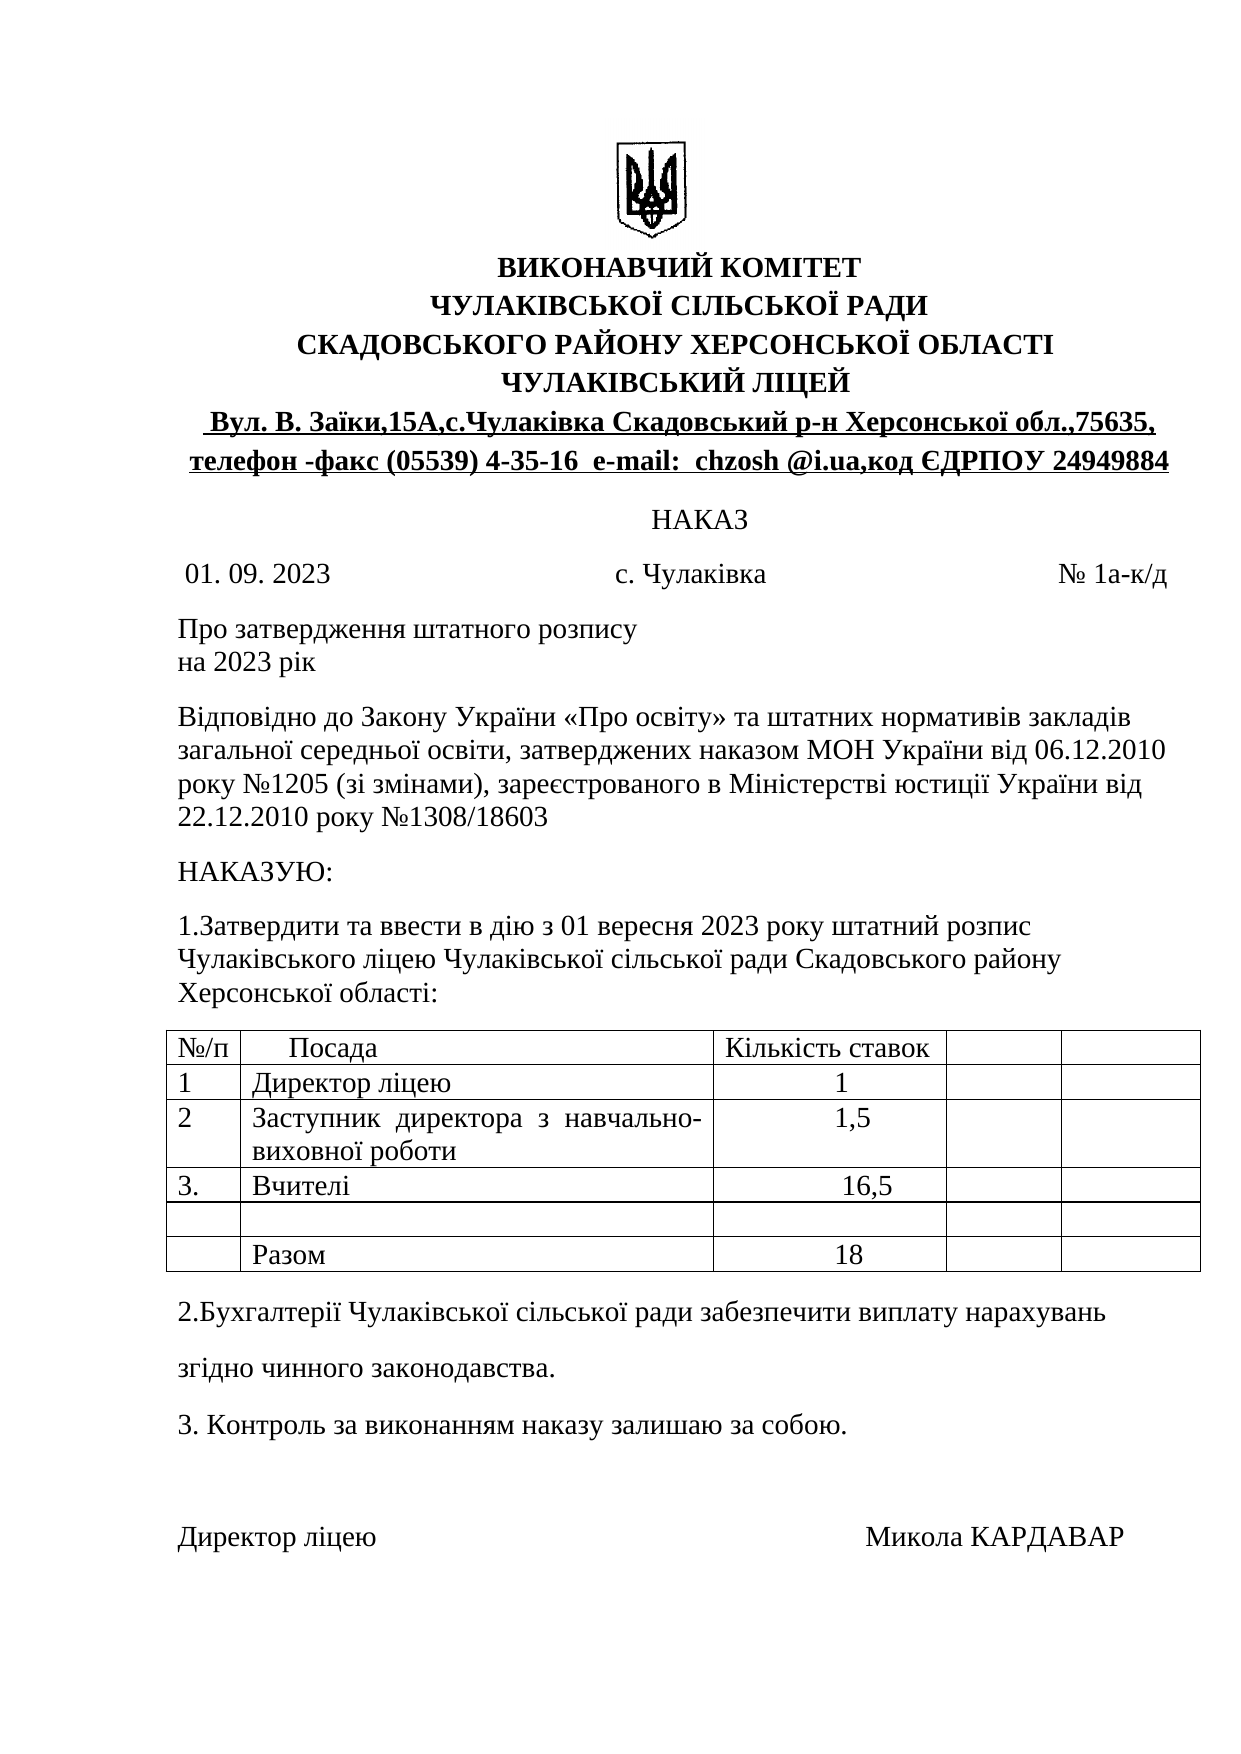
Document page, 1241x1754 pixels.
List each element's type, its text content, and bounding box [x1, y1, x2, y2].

table_cell 1 [714, 1065, 946, 1099]
table_cell [947, 1237, 1061, 1271]
text НАКАЗ [177, 502, 1181, 536]
table_cell [714, 1203, 946, 1236]
table_cell 2 [167, 1100, 240, 1167]
table_header Кількість ставок [714, 1031, 946, 1064]
table_cell [1062, 1168, 1200, 1201]
table_cell [1062, 1203, 1200, 1236]
table_header Посада [241, 1031, 713, 1064]
text Директор ліцею Микола КАРДАВАР [177, 1497, 1166, 1553]
table_header [947, 1031, 1061, 1064]
table_cell Директор ліцею [241, 1065, 713, 1099]
table_cell [947, 1168, 1061, 1201]
table_cell 1,5 [714, 1100, 946, 1167]
table_header №/п [167, 1031, 240, 1064]
text 01. 09. 2023 с. Чулаківка № 1а-к/д [177, 556, 1181, 590]
text 2.Бухгалтерії Чулаківської сільської ради забезпечити виплату нарахувань згідно чинного законодавства. 3. Контроль за виконанням наказу залишаю за собою. [177, 1272, 1166, 1440]
table_cell [1062, 1100, 1200, 1167]
table_cell Заступник директора з навчально-виховної роботи [241, 1100, 713, 1167]
table_cell 1 [167, 1065, 240, 1099]
text ВИКОНАВЧИЙ КОМІТЕТ ЧУЛАКІВСЬКОЇ СІЛЬСЬКОЇ РАДИ СКАДОВСЬКОГО РАЙОНУ ХЕРСОНСЬКОЇ ОБЛАСТІ ЧУЛАКІВСЬКИЙ ЛІЦЕЙ Вул. В. Заїки,15А,с.Чулаківка Скадовський р-н Херсонської обл.,75635, телефон -факс (05539) 4-35-16 е-mail: chzosh @i.ua,код ЄДРПОУ 24949884 [177, 250, 1181, 476]
text 1.Затвердити та ввести в дію з 01 вересня 2023 року штатний розпис Чулаківського ліцею Чулаківської сільської ради Скадовського району Херсонської області: [177, 908, 1181, 1009]
table_cell [947, 1100, 1061, 1167]
text Відповідно до Закону України «Про освіту» та штатних нормативів закладів загальної середньої освіти, затверджених наказом МОН України від 06.12.2010 року №1205 (зі змінами), зареєстрованого в Міністерстві юстиції України від 22.12.2010 року №1308/18603 [177, 699, 1181, 833]
table_cell [947, 1065, 1061, 1099]
text НАКАЗУЮ: [177, 854, 1181, 887]
table_cell [167, 1237, 240, 1271]
table_cell Разом [241, 1237, 713, 1271]
table_cell Вчителі [241, 1168, 713, 1201]
table_cell [241, 1203, 713, 1236]
table_cell 3. [167, 1168, 240, 1201]
table_header [1062, 1031, 1200, 1064]
table_cell [1062, 1237, 1200, 1271]
table_cell [1062, 1065, 1200, 1099]
table_cell [947, 1203, 1061, 1236]
text Про затвердження штатного розпису на 2023 рік [177, 611, 1181, 678]
table_cell [167, 1203, 240, 1236]
table_cell 16,5 [714, 1168, 946, 1201]
table_cell 18 [714, 1237, 946, 1271]
